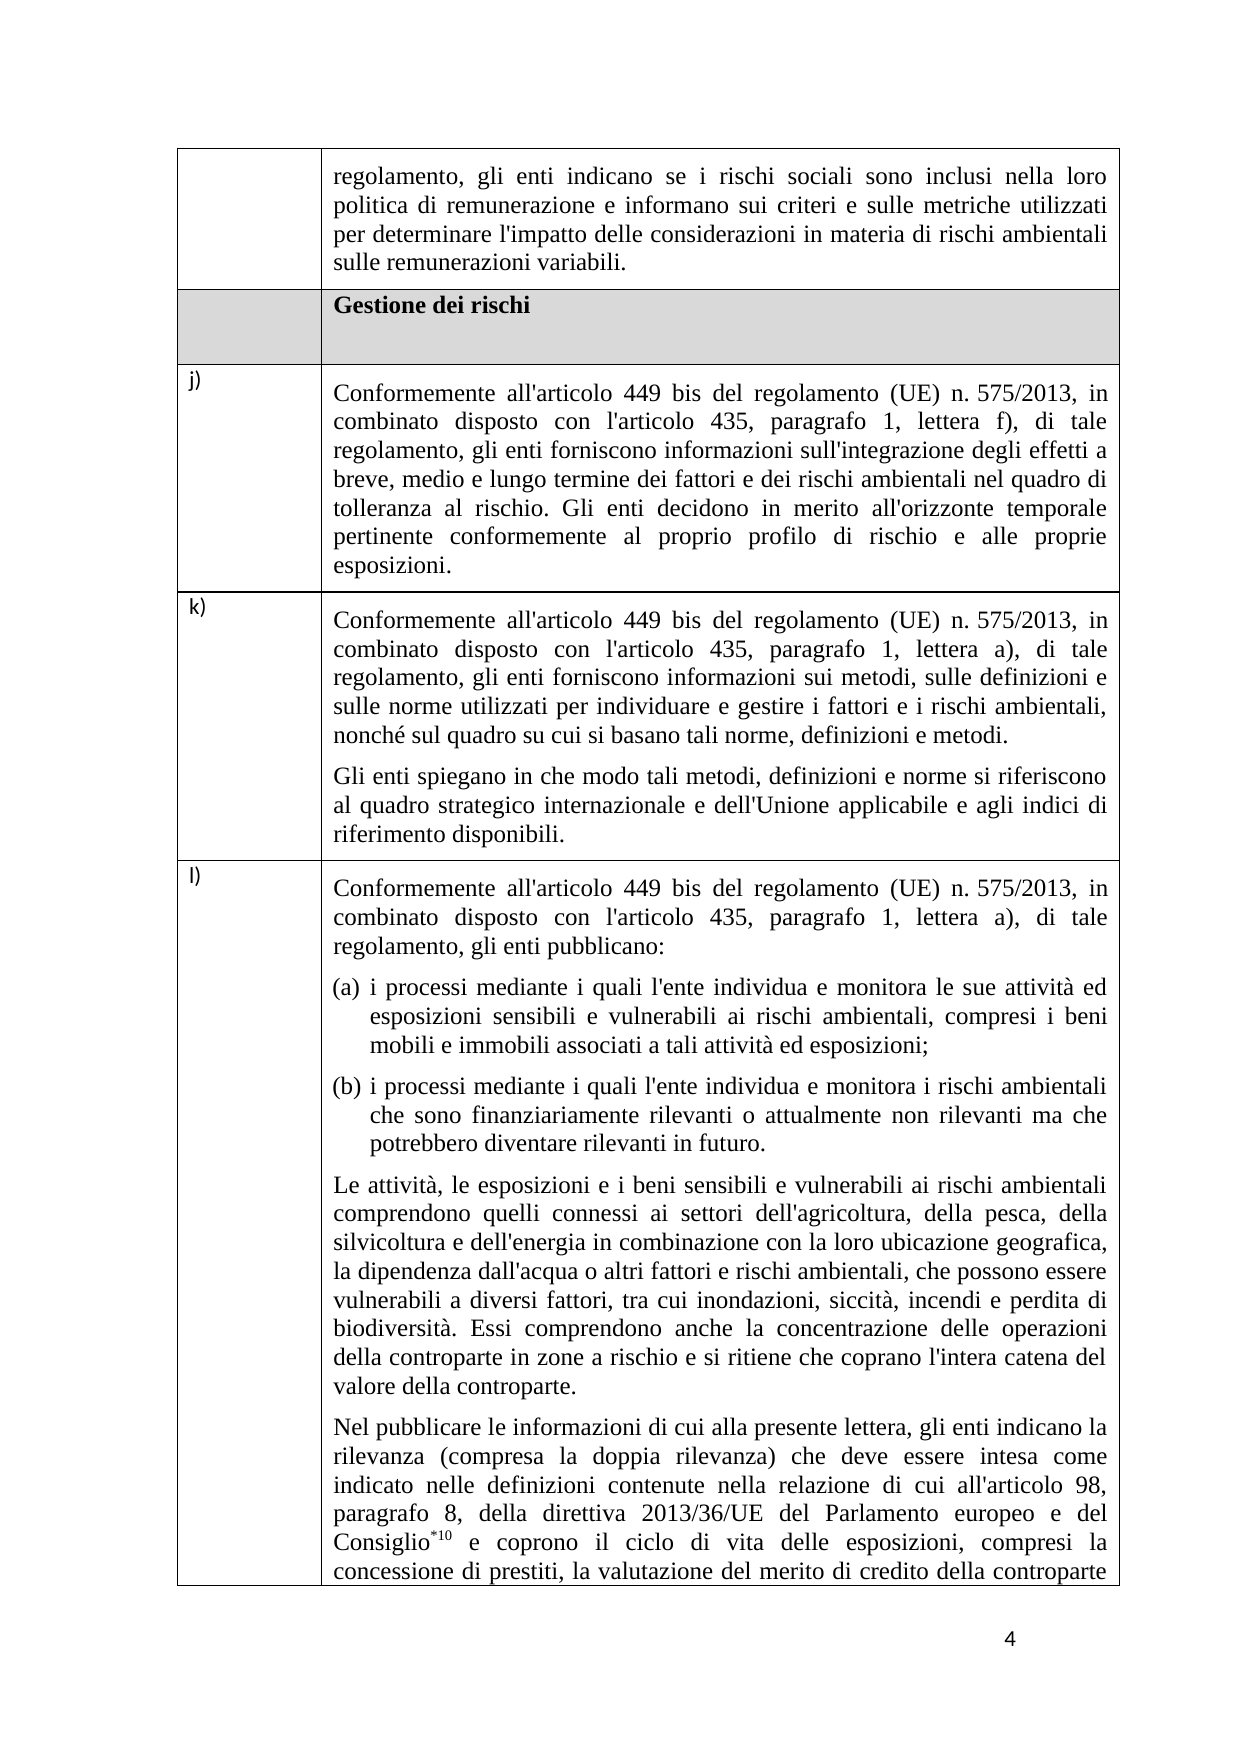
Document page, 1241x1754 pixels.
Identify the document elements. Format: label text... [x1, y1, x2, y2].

table_cell Gestione dei rischi [322, 290, 1119, 364]
table_cell k) [178, 593, 321, 860]
table_cell i) [178, 149, 321, 289]
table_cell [322, 861, 1119, 1585]
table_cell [322, 149, 1119, 289]
table_cell Conformemente all'articolo 449 bis del regolamento (UE) n. 575/2013, in combinato disposto con l'articolo 435, paragrafo 1, lettera f), di tale regolamento, gli enti forniscono informazioni sull'integrazione degli effetti a breve, medio e lungo termine dei fattori e dei rischi ambientali nel quadro di tolleranza al rischio. Gli enti decidono in merito all'orizzonte temporale pertinente conformemente al proprio profilo di rischio e alle proprie esposizioni. [322, 365, 1119, 591]
table_cell [178, 290, 321, 364]
table_cell l) [178, 861, 321, 1585]
table_cell j) [178, 365, 321, 591]
table_cell Conformemente all'articolo 449 bis del regolamento (UE) n. 575/2013, in combinato disposto con l'articolo 435, paragrafo 1, lettera a), di tale regolamento, gli enti forniscono informazioni sui metodi, sulle definizioni e sulle norme utilizzati per individuare e gestire i fattori e i rischi ambientali, nonché sul quadro su cui si basano tali norme, definizioni e metodi. Gli enti spiegano in che modo tali metodi, definizioni e norme si riferiscono al quadro strategico internazionale e dell'Unione applicabile e agli indici di riferimento disponibili. [322, 593, 1119, 860]
